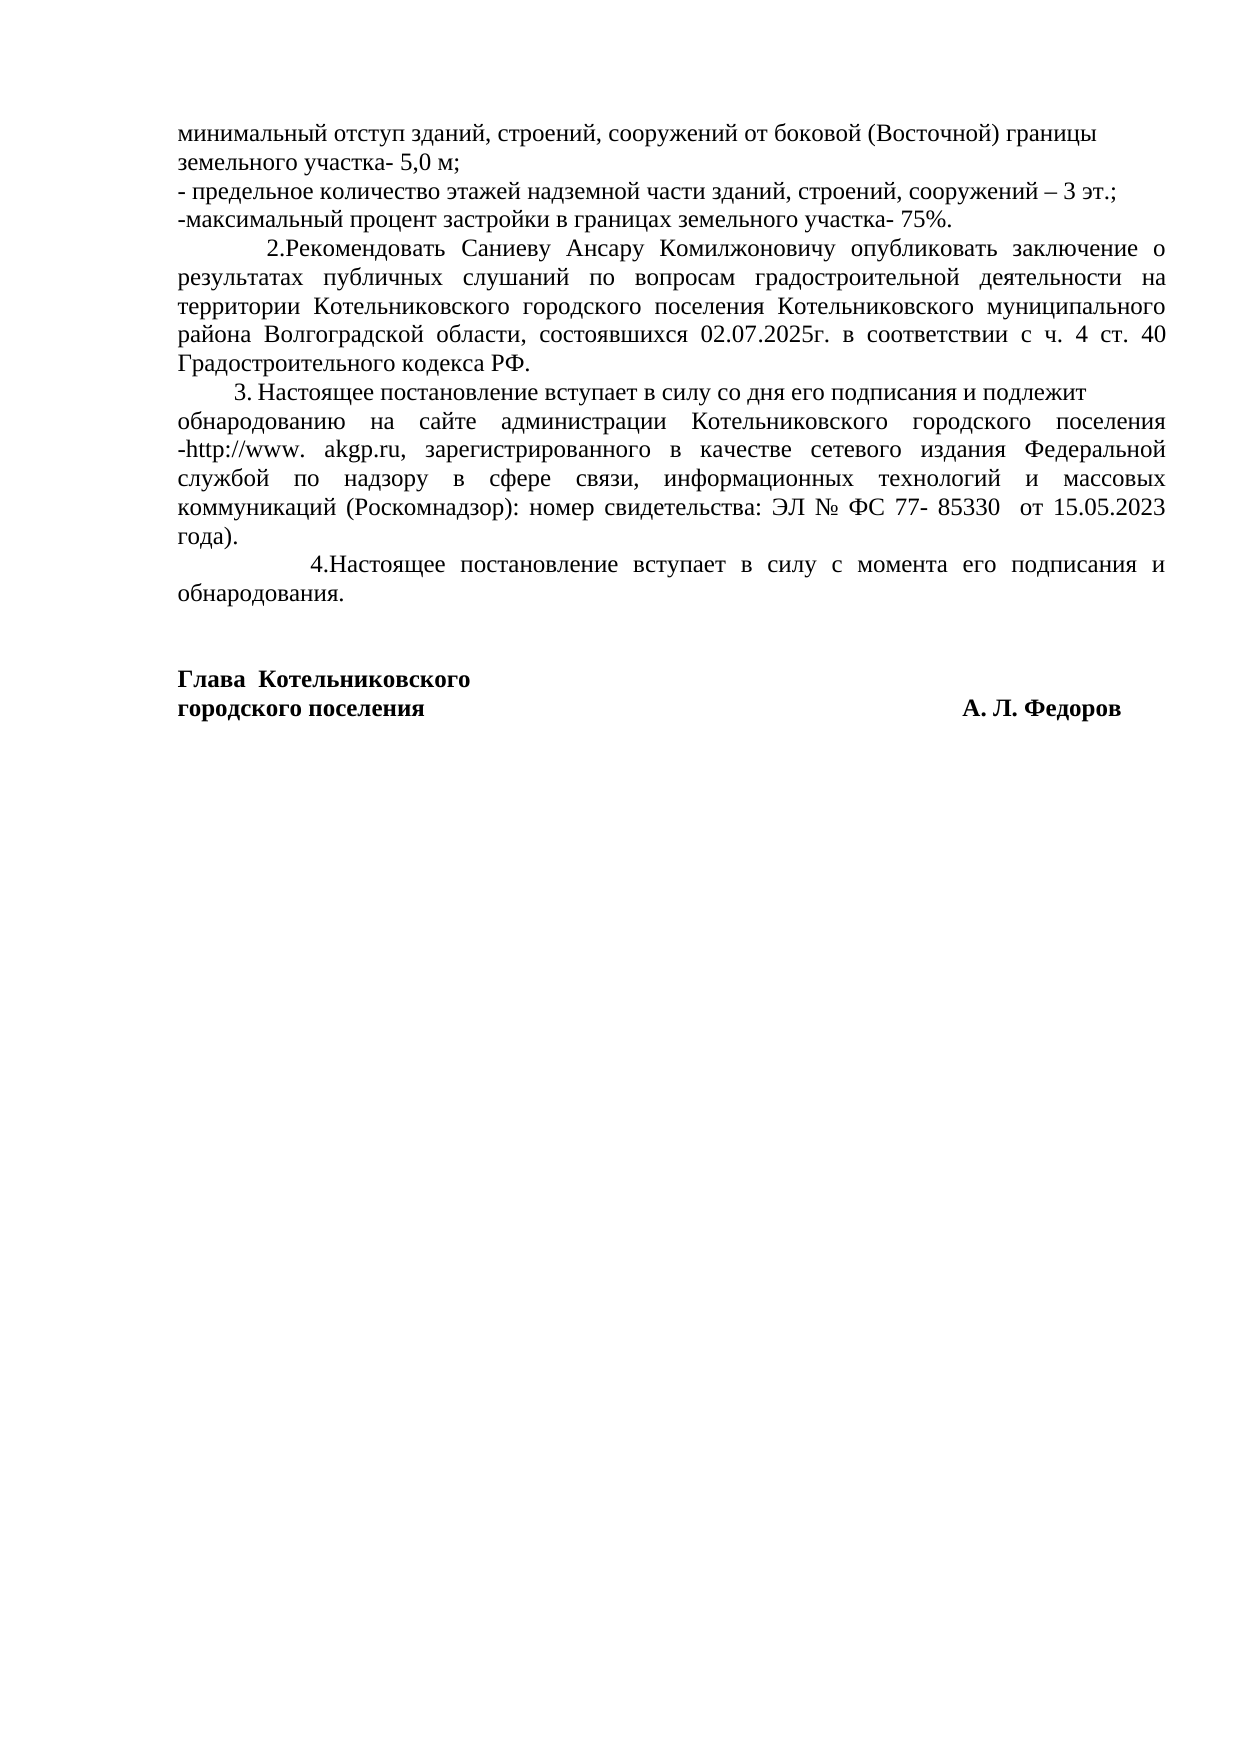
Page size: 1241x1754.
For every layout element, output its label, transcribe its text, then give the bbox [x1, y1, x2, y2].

text городского поселения А. Л. Федоров [177, 693, 1167, 722]
text 2.Рекомендовать Саниеву Ансару Комилжоновичу опубликовать заключение о результатах публичных слушаний по вопросам градостроительной деятельности на территории Котельниковского городского поселения Котельниковского муниципального района Волгоградской области, состоявшихся 02.07.2025г. в соответствии с ч. 4 ст. 40 Градостроительного кодекса РФ. [177, 233, 1167, 377]
text 3. Настоящее постановление вступает в силу со дня его подписания и подлежит [177, 377, 1167, 406]
text минимальный отступ зданий, строений, сооружений от боковой (Восточной) границы земельного участка- 5,0 м; [177, 118, 1167, 176]
text - предельное количество этажей надземной части зданий, строений, сооружений – 3 эт.; [177, 176, 1167, 204]
text обнародованию на сайте администрации Котельниковского городского поселения -http://www. akgp.ru, зарегистрированного в качестве сетевого издания Федеральной службой по надзору в сфере связи, информационных технологий и массовых коммуникаций (Роскомнадзор): номер свидетельства: ЭЛ № ФС 77- 85330 от 15.05.2023 года). [177, 406, 1167, 549]
text -максимальный процент застройки в границах земельного участка- 75%. [177, 204, 1167, 233]
text Глава Котельниковского [177, 664, 1167, 693]
text 4.Настоящее постановление вступает в силу с момента его подписания и обнародования. [177, 549, 1167, 607]
